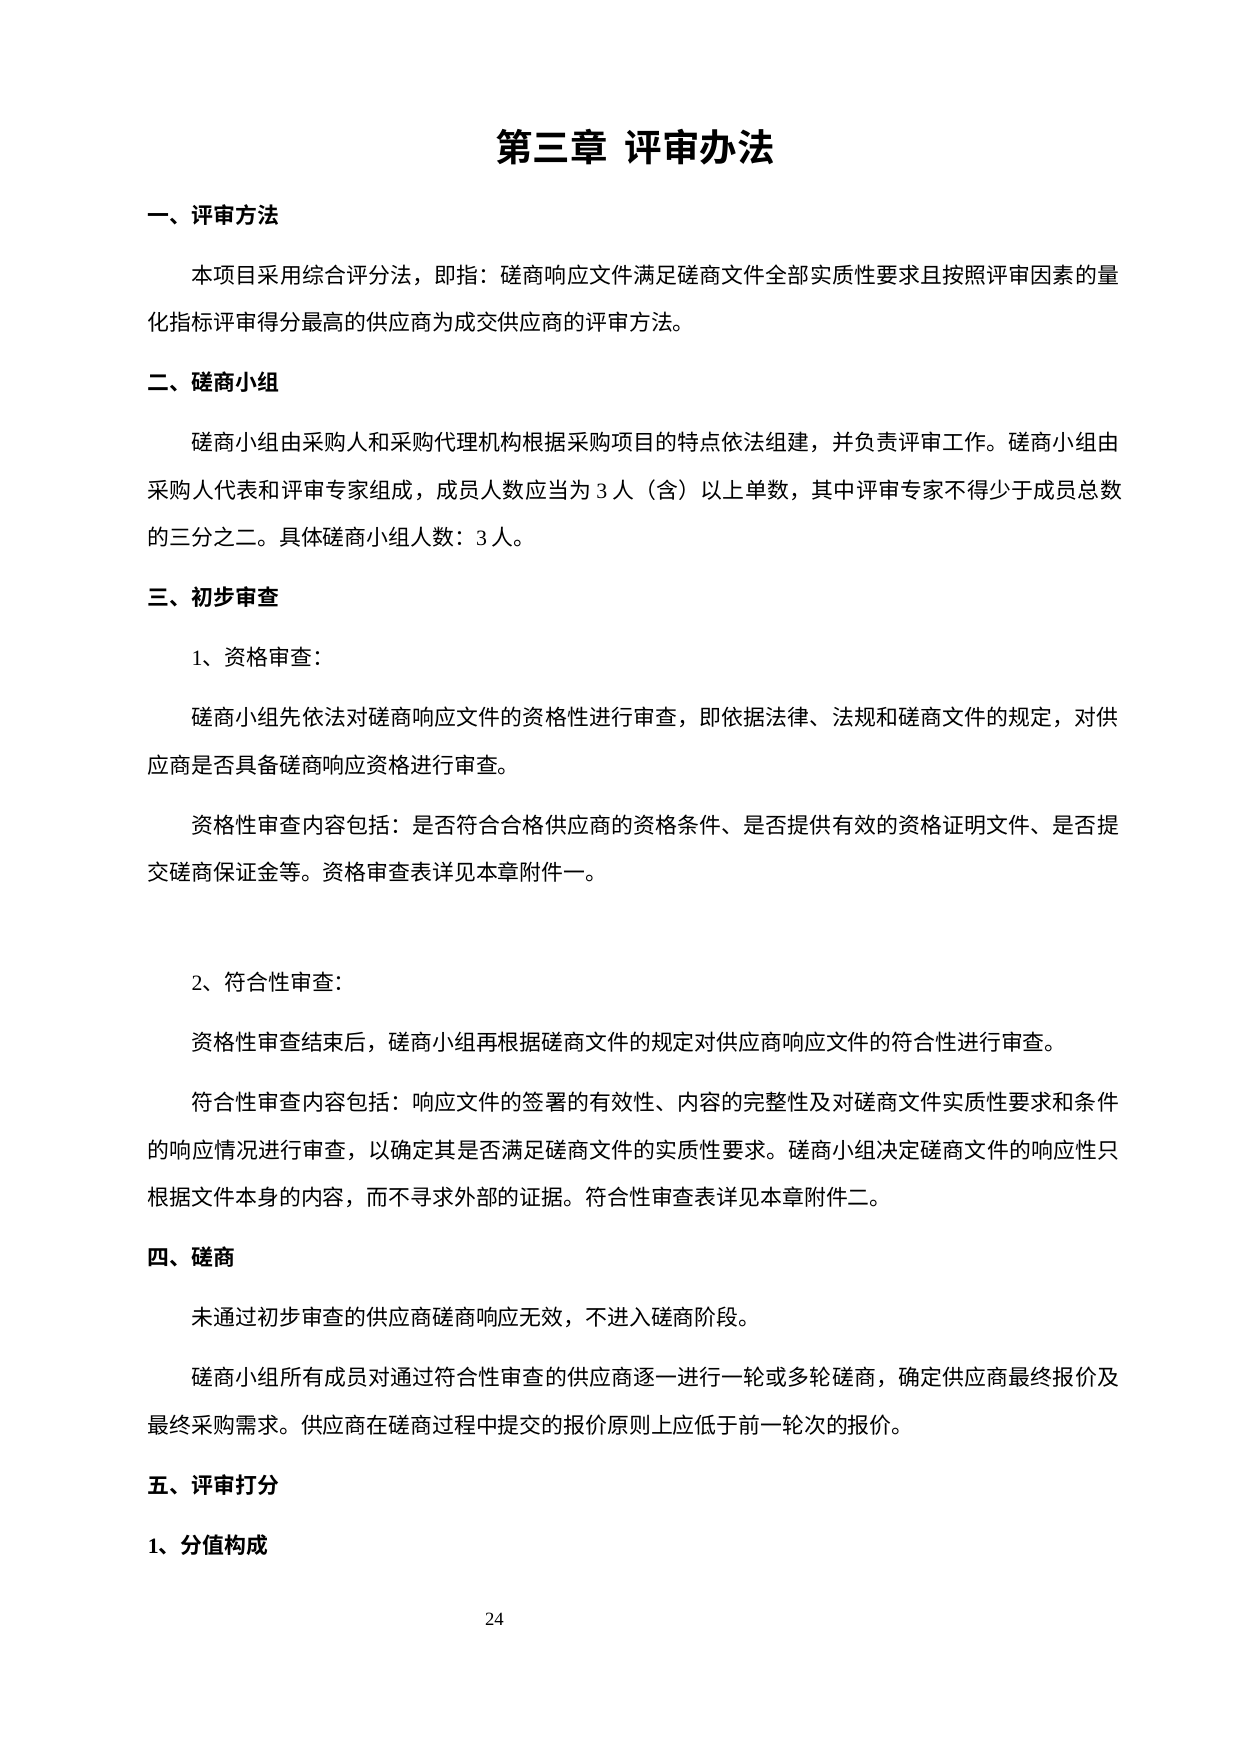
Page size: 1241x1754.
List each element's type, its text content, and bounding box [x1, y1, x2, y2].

text 二、磋商小组 [148, 365, 1122, 397]
text 本项目采用综合评分法，即指：磋商响应文件满足磋商文件全部实质性要求且按照评审因素的量化指标评审得分最高的供应商为成交供应商的评审方法。 [148, 258, 1122, 337]
text 五、评审打分 [148, 1468, 1122, 1499]
text 符合性审查内容包括：响应文件的签署的有效性、内容的完整性及对磋商文件实质性要求和条件的响应情况进行审查，以确定其是否满足磋商文件的实质性要求。磋商小组决定磋商文件的响应性只根据文件本身的内容，而不寻求外部的证据。符合性审查表详见本章附件二。 [148, 1085, 1122, 1212]
text 磋商小组先依法对磋商响应文件的资格性进行审查，即依据法律、法规和磋商文件的规定，对供应商是否具备磋商响应资格进行审查。 [148, 700, 1122, 779]
text 2、符合性审查： [148, 965, 1122, 997]
text 磋商小组由采购人和采购代理机构根据采购项目的特点依法组建，并负责评审工作。磋商小组由采购人代表和评审专家组成，成员人数应当为3人（含）以上单数，其中评审专家不得少于成员总数的三分之二。具体磋商小组人数：3人。 [148, 425, 1122, 552]
text 磋商小组所有成员对通过符合性审查的供应商逐一进行一轮或多轮磋商，确定供应商最终报价及最终采购需求。供应商在磋商过程中提交的报价原则上应低于前一轮次的报价。 [148, 1360, 1122, 1439]
text 1、资格审查： [148, 640, 1122, 672]
text 1、分值构成 [148, 1528, 1122, 1559]
text 未通过初步审查的供应商磋商响应无效，不进入磋商阶段。 [148, 1300, 1122, 1332]
text 资格性审查结束后，磋商小组再根据磋商文件的规定对供应商响应文件的符合性进行审查。 [148, 1025, 1122, 1057]
text 三、初步审查 [148, 580, 1122, 612]
text 四、磋商 [148, 1240, 1122, 1272]
text 一、评审方法 [148, 198, 1122, 229]
text 第三章 评审办法 [148, 118, 1122, 172]
text 资格性审查内容包括：是否符合合格供应商的资格条件、是否提供有效的资格证明文件、是否提交磋商保证金等。资格审查表详见本章附件一。 [148, 808, 1122, 887]
